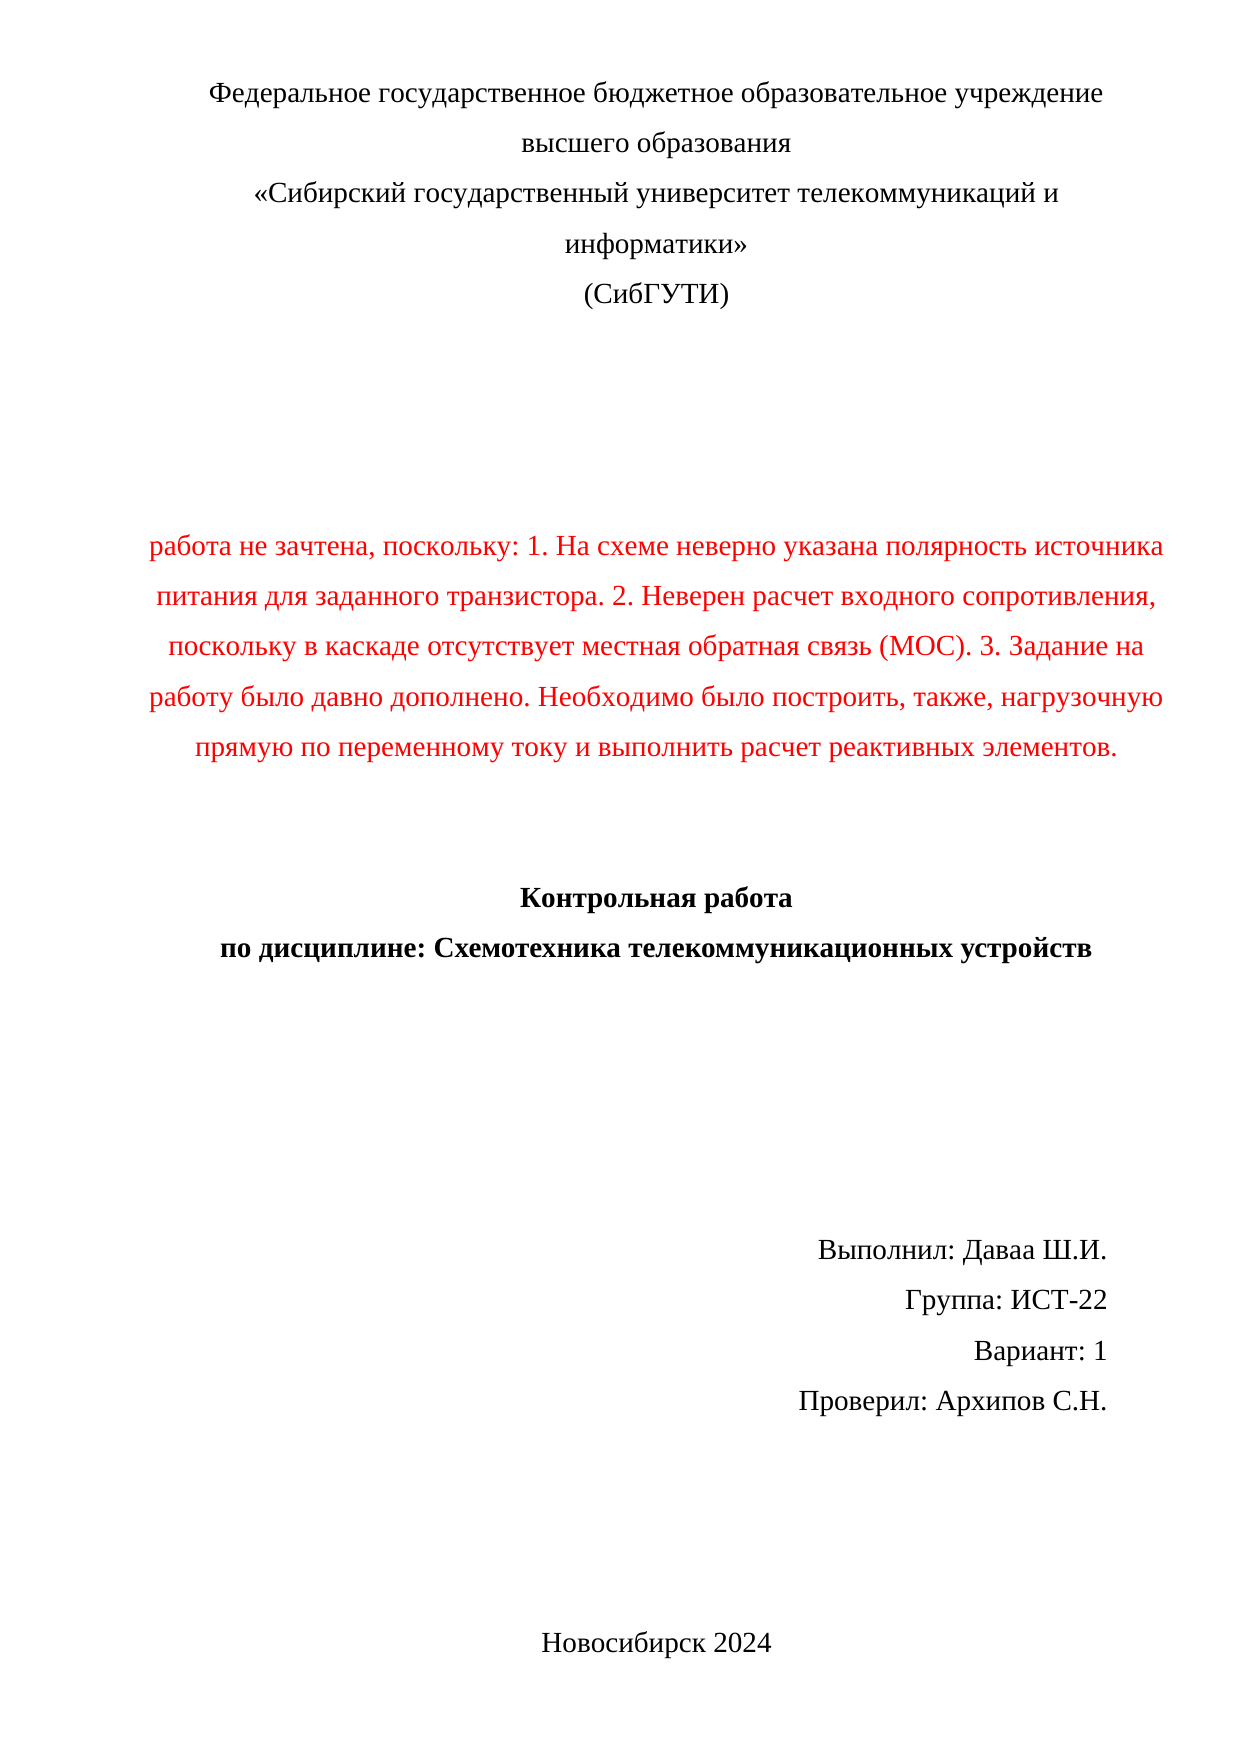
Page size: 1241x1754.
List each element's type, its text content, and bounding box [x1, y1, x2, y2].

text (СибГУТИ) [131, 276, 1181, 310]
text Новосибирск 2024 [131, 1625, 1181, 1658]
text Проверил: Архипов С.Н. [131, 1383, 1107, 1460]
text Федеральное государственное бюджетное образовательное учреждение [131, 75, 1181, 108]
text Выполнил: Даваа Ш.И. [131, 1232, 1107, 1266]
text Вариант: 1 [131, 1333, 1107, 1366]
text Контрольная работа [131, 880, 1181, 913]
text «Сибирский государственный университет телекоммуникаций и [131, 176, 1181, 209]
text высшего образования [131, 125, 1181, 159]
text работа не зачтена, поскольку: 1. На схеме неверно указана полярность источника питания для заданного транзистора. 2. Неверен расчет входного сопротивления, поскольку в каскаде отсутствует местная обратная связь (МОС). 3. Задание на работу было давно дополнено. Необходимо было построить, также, нагрузочную прямую по переменному току и выполнить расчет реактивных элементов. [131, 528, 1181, 762]
text по дисциплине: Схемотехника телекоммуникационных устройств [131, 930, 1181, 964]
text Группа: ИСТ-22 [131, 1282, 1107, 1316]
text информатики» [131, 226, 1181, 259]
